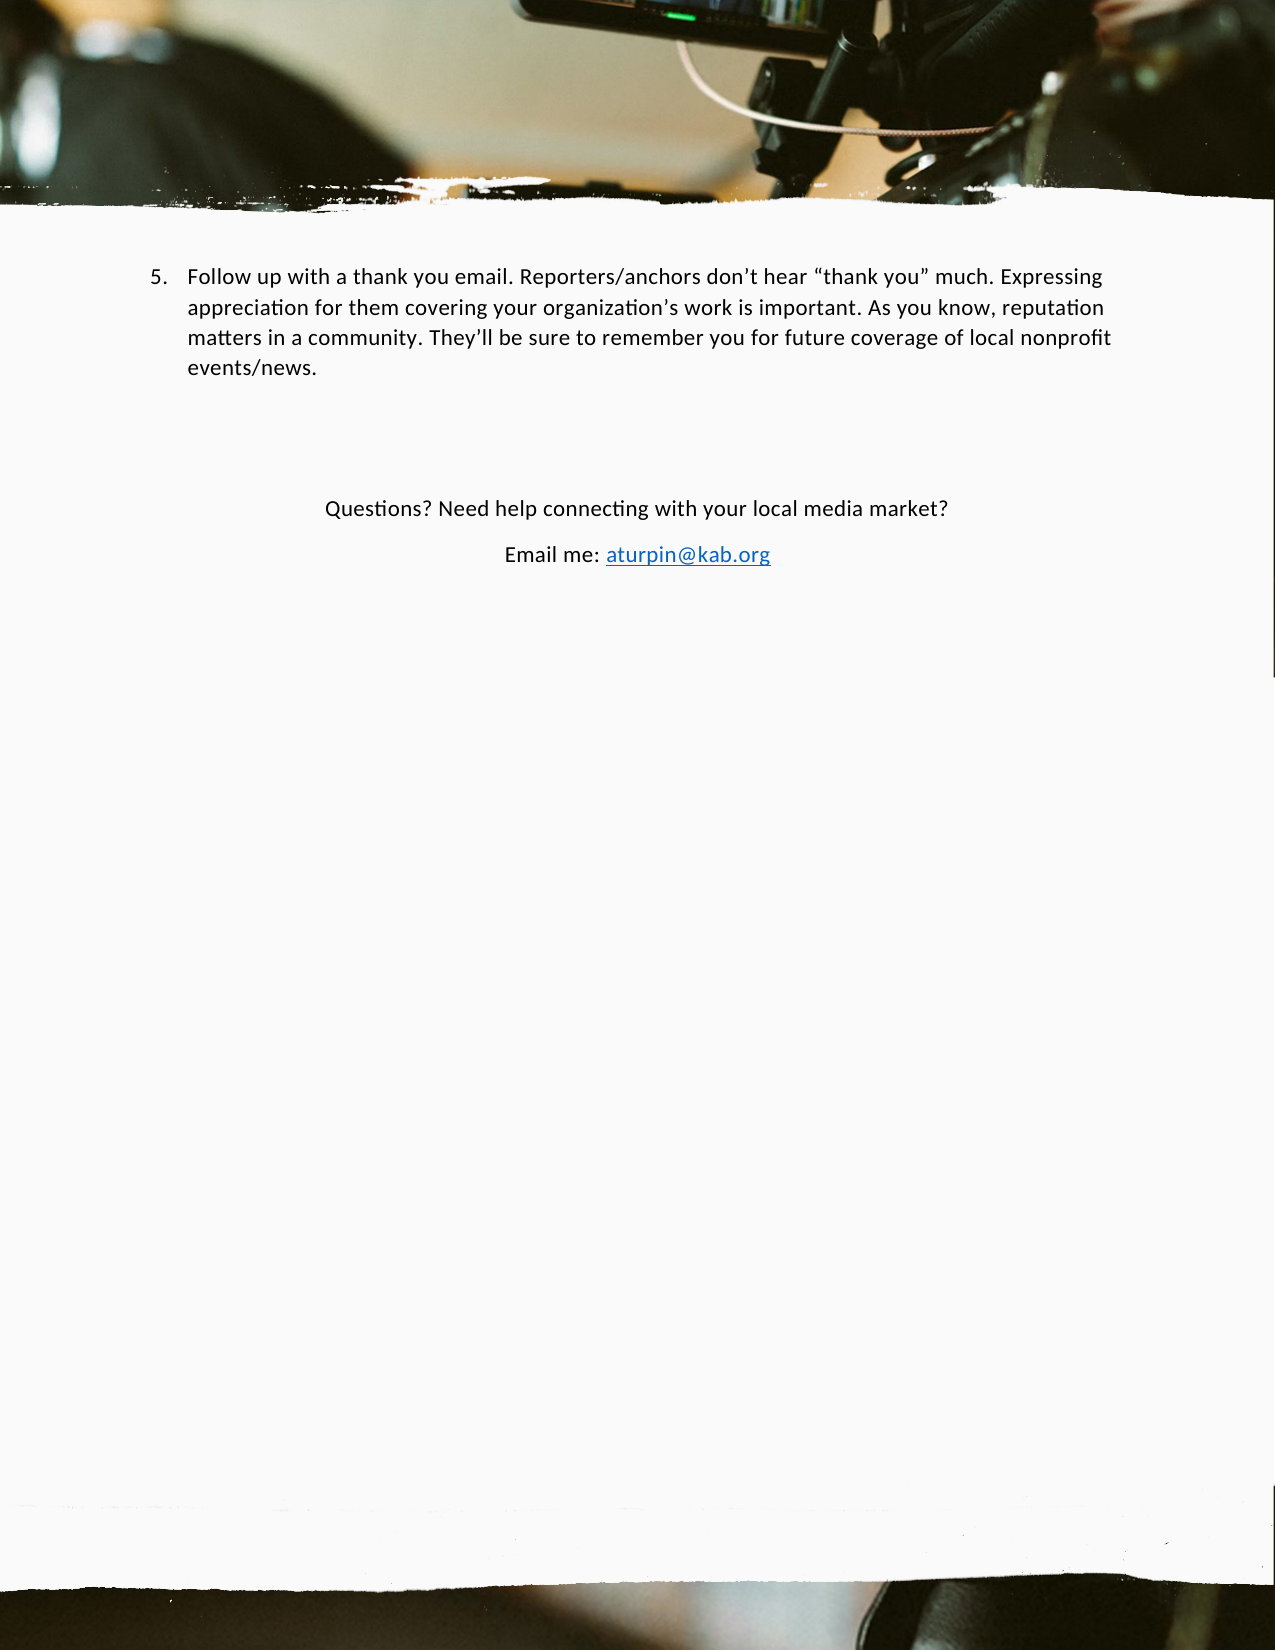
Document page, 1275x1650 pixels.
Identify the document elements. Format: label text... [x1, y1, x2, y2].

text Email me: aturpin@kab.org [112, 541, 1162, 569]
list Follow up with a thank you email. Reporters/anchors don’t hear “thank you” much. Expressing appreciation for them covering your organization’s work is important. As you know, reputation matters in a community. They’ll be sure to remember you for future coverage of local nonprofit events/news. [150, 262, 1162, 381]
text Questions? Need help connecting with your local media market? [112, 494, 1162, 522]
picture [0, 0, 1275, 1650]
